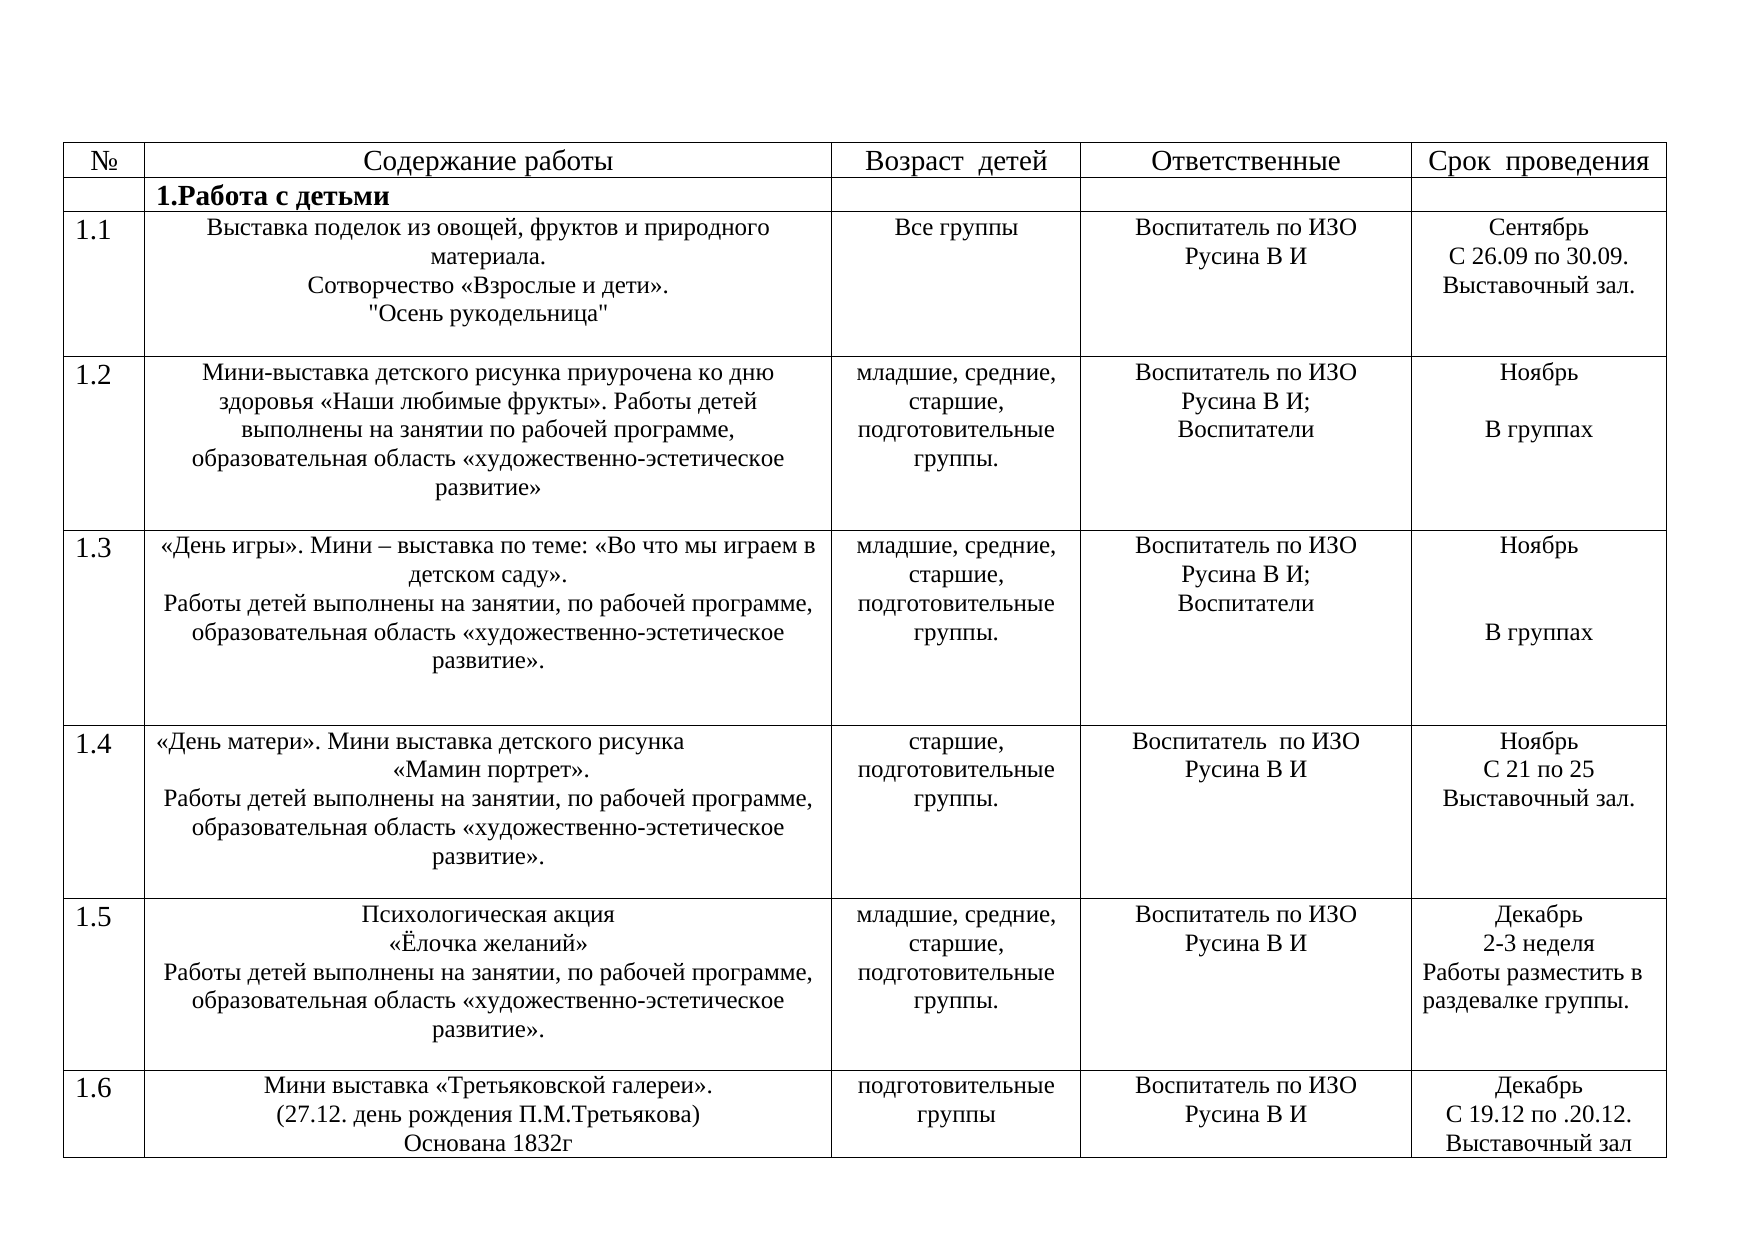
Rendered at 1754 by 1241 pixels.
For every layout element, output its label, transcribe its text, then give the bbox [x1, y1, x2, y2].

table_cell Ноябрь В группах [1412, 531, 1666, 725]
table_cell младшие, средние, старшие, подготовительные группы. [832, 357, 1080, 529]
table_cell Выставка поделок из овощей, фруктов и природного материала. Сотворчество «Взрослые и дети». "Осень рукодельница" [145, 212, 831, 356]
table_cell [1412, 178, 1666, 211]
table_cell младшие, средние, старшие, подготовительные группы. [832, 531, 1080, 725]
table_cell «День матери». Мини выставка детского рисунка «Мамин портрет». Работы детей выполнены на занятии, по рабочей программе, образовательная область «художественно-эстетическое развитие». [145, 726, 831, 898]
table_cell 1.5 [64, 899, 144, 1069]
table_cell Психологическая акция «Ёлочка желаний» Работы детей выполнены на занятии, по рабочей программе, образовательная область «художественно-эстетическое развитие». [145, 899, 831, 1069]
table_cell [64, 178, 144, 211]
table_cell Воспитатель по ИЗО Русина В И; Воспитатели [1081, 357, 1411, 529]
table_cell Ноябрь В группах [1412, 357, 1666, 529]
table_header Содержание работы [145, 143, 831, 177]
table_cell 1.Работа с детьми [145, 178, 831, 211]
table_cell Воспитатель по ИЗО Русина В И [1081, 899, 1411, 1069]
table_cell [1081, 1071, 1411, 1157]
table_cell Сентябрь С 26.09 по 30.09. Выставочный зал. [1412, 212, 1666, 356]
table_cell подготовительные группы [832, 1071, 1080, 1157]
table_cell 1.6 [64, 1071, 144, 1157]
table_cell [832, 178, 1080, 211]
table_cell [1081, 178, 1411, 211]
table_cell Воспитатель по ИЗО Русина В И [1081, 212, 1411, 356]
table_header Ответственные [1081, 143, 1411, 177]
table_cell 1.4 [64, 726, 144, 898]
table_cell младшие, средние, старшие, подготовительные группы. [832, 899, 1080, 1069]
table_header Срок проведения [1412, 143, 1666, 177]
table_cell Мини-выставка детского рисунка приурочена ко дню здоровья «Наши любимые фрукты». Работы детей выполнены на занятии по рабочей программе, образовательная область «художественно-эстетическое развитие» [145, 357, 831, 529]
table_cell Все группы [832, 212, 1080, 356]
table_cell Декабрь 2-3 неделя Работы разместить в раздевалке группы. [1412, 899, 1666, 1069]
table_cell старшие, подготовительные группы. [832, 726, 1080, 898]
table_cell «День игры». Мини – выставка по теме: «Во что мы играем в детском саду». Работы детей выполнены на занятии, по рабочей программе, образовательная область «художественно-эстетическое развитие». [145, 531, 831, 725]
table_cell 1.3 [64, 531, 144, 725]
table_cell Воспитатель по ИЗО Русина В И; Воспитатели [1081, 531, 1411, 725]
table_cell Ноябрь С 21 по 25 Выставочный зал. [1412, 726, 1666, 898]
table_cell Декабрь С 19.12 по .20.12. Выставочный зал [1412, 1071, 1666, 1157]
table_cell Воспитатель по ИЗО Русина В И [1081, 726, 1411, 898]
table_cell Мини выставка «Третьяковской галереи». (27.12. день рождения П.М.Третьякова) Основана 1832г [145, 1071, 831, 1157]
table_header Возраст детей [832, 143, 1080, 177]
table_cell 1.1 [64, 212, 144, 356]
table_cell 1.2 [64, 357, 144, 529]
table_header № [64, 143, 144, 177]
